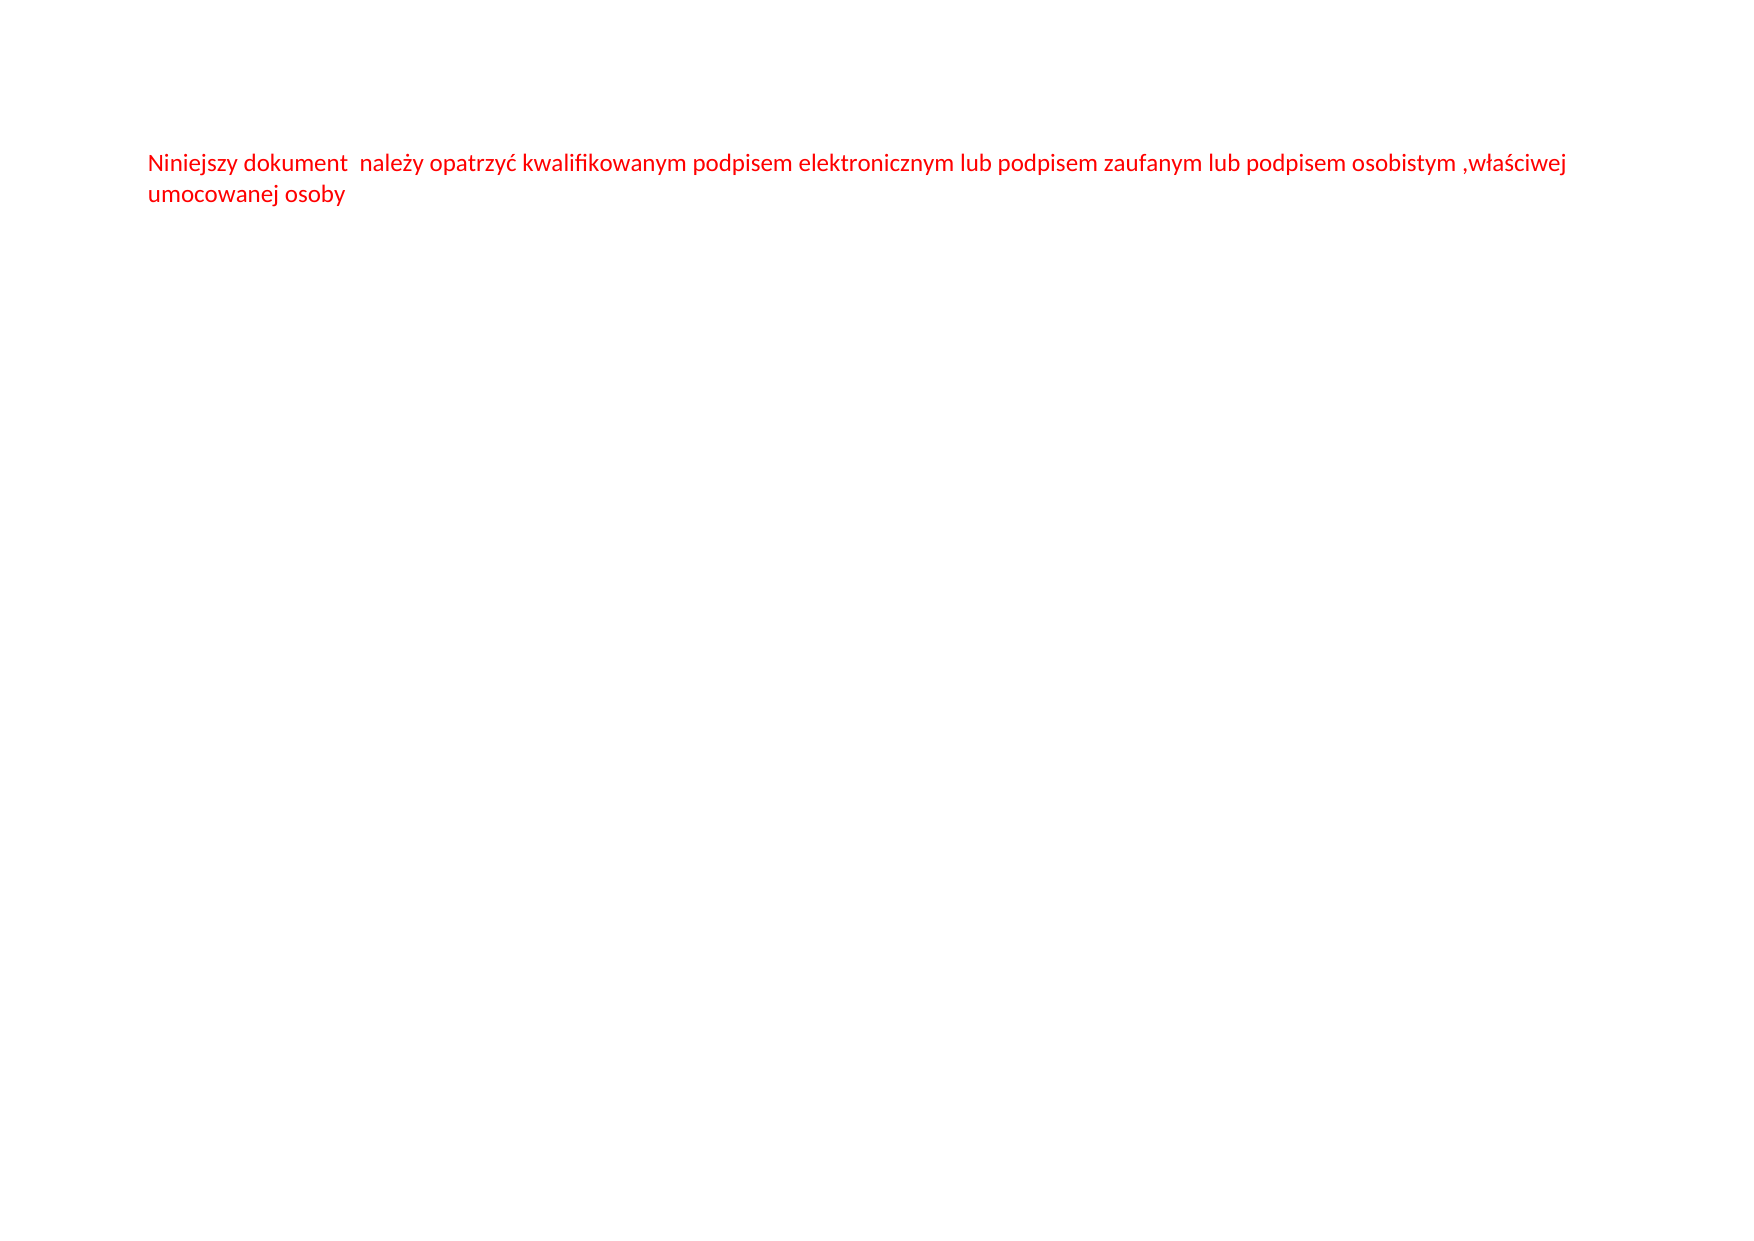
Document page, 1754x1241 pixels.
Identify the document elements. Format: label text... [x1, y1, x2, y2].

text Niniejszy dokument należy opatrzyć kwalifikowanym podpisem elektronicznym lub podpisem zaufanym lub podpisem osobistym ,właściwej umocowanej osoby [148, 148, 1606, 209]
